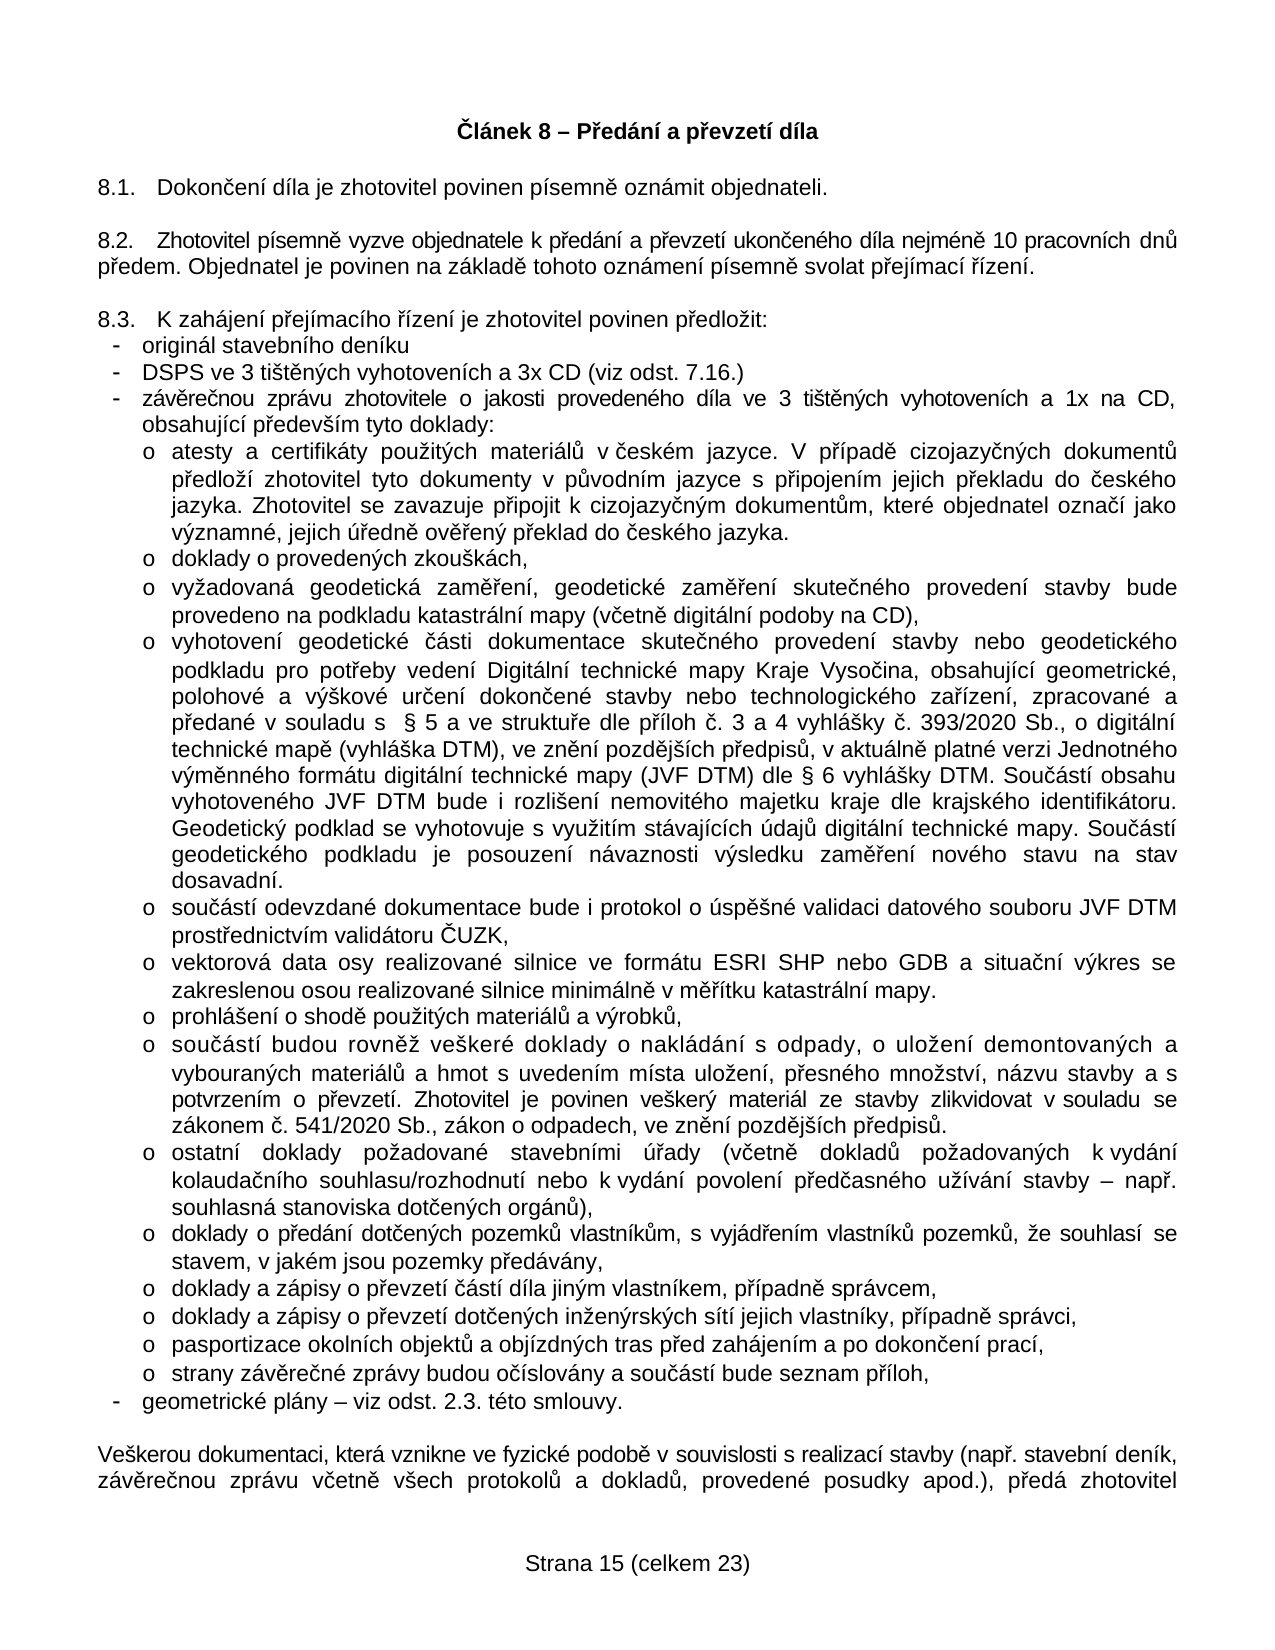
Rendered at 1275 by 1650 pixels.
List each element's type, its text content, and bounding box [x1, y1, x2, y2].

list součástí odevzdané dokumentace bude i protokol o úspěšné validaci datového souboru JVF DTM prostřednictvím validátoru ČUZK, [142, 894, 1177, 948]
list K zahájení přejímacího řízení je zhotovitel povinen předložit: [97, 306, 1177, 332]
text Článek 8 – Předání a převzetí díla [97, 118, 1177, 144]
list ostatní doklady požadované stavebními úřady (včetně dokladů požadovaných k vydání kolaudačního souhlasu/rozhodnutí nebo k vydání povolení předčasného užívání stavby – např. souhlasná stanoviska dotčených orgánů), [142, 1139, 1177, 1220]
list geometrické plány – viz odst. 2.3. této smlouvy. [112, 1388, 1177, 1414]
list prohlášení o shodě použitých materiálů a výrobků, [142, 1003, 1177, 1031]
list strany závěrečné zprávy budou očíslovány a součástí bude seznam příloh, [142, 1359, 1177, 1388]
list závěrečnou zprávu zhotovitele o jakosti provedeného díla ve 3 tištěných vyhotoveních a 1x na CD, obsahující především tyto doklady: [112, 385, 1177, 438]
list doklady o předání dotčených pozemků vlastníkům, s vyjádřením vlastníků pozemků, že souhlasí se stavem, v jakém jsou pozemky předávány, [142, 1220, 1177, 1274]
list Zhotovitel písemně vyzve objednatele k předání a převzetí ukončeného díla nejméně 10 pracovních dnů předem. Objednatel je povinen na základě tohoto oznámení písemně svolat přejímací řízení. [97, 227, 1177, 280]
list vektorová data osy realizované silnice ve formátu ESRI SHP nebo GDB a situační výkres se zakreslenou osou realizované silnice minimálně v měřítku katastrální mapy. [142, 948, 1177, 1003]
list atesty a certifikáty použitých materiálů v českém jazyce. V případě cizojazyčných dokumentů předloží zhotovitel tyto dokumenty v původním jazyce s připojením jejich překladu do českého jazyka. Zhotovitel se zavazuje připojit k cizojazyčným dokumentům, které objednatel označí jako významné, jejich úředně ověřený překlad do českého jazyka. [142, 438, 1177, 545]
list součástí budou rovněž veškeré doklady o nakládání s odpady, o uložení demontovaných a vybouraných materiálů a hmot s uvedením místa uložení, přesného množství, názvu stavby a s potvrzením o převzetí. Zhotovitel je povinen veškerý materiál ze stavby zlikvidovat v souladu se zákonem č. 541/2020 Sb., zákon o odpadech, ve znění pozdějších předpisů. [142, 1031, 1177, 1139]
list doklady a zápisy o převzetí dotčených inženýrských sítí jejich vlastníky, případně správci, [142, 1303, 1177, 1331]
list doklady o provedených zkouškách, [142, 545, 1177, 573]
list pasportizace okolních objektů a objízdných tras před zahájením a po dokončení prací, [142, 1331, 1177, 1359]
list doklady a zápisy o převzetí částí díla jiným vlastníkem, případně správcem, [142, 1274, 1177, 1303]
list originál stavebního deníku [112, 332, 1177, 359]
list vyhotovení geodetické části dokumentace skutečného provedení stavby nebo geodetického podkladu pro potřeby vedení Digitální technické mapy Kraje Vysočina, obsahující geometrické, polohové a výškové určení dokončené stavby nebo technologického zařízení, zpracované a předané v souladu s § 5 a ve struktuře dle příloh č. 3 a 4 vyhlášky č. 393/2020 Sb., o digitální technické mapě (vyhláška DTM), ve znění pozdějších předpisů, v aktuálně platné verzi Jednotného výměnného formátu digitální technické mapy (JVF DTM) dle § 6 vyhlášky DTM. Součástí obsahu vyhotoveného JVF DTM bude i rozlišení nemovitého majetku kraje dle krajského identifikátoru. Geodetický podklad se vyhotovuje s využitím stávajících údajů digitální technické mapy. Součástí geodetického podkladu je posouzení návaznosti výsledku zaměření nového stavu na stav dosavadní. [142, 628, 1177, 894]
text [97, 1441, 1177, 1493]
list Dokončení díla je zhotovitel povinen písemně oznámit objednateli. [97, 174, 1177, 201]
list DSPS ve 3 tištěných vyhotoveních a 3x CD (viz odst. 7.16.) [112, 359, 1177, 385]
list vyžadovaná geodetická zaměření, geodetické zaměření skutečného provedení stavby bude provedeno na podkladu katastrální mapy (včetně digitální podoby na CD), [142, 573, 1177, 628]
